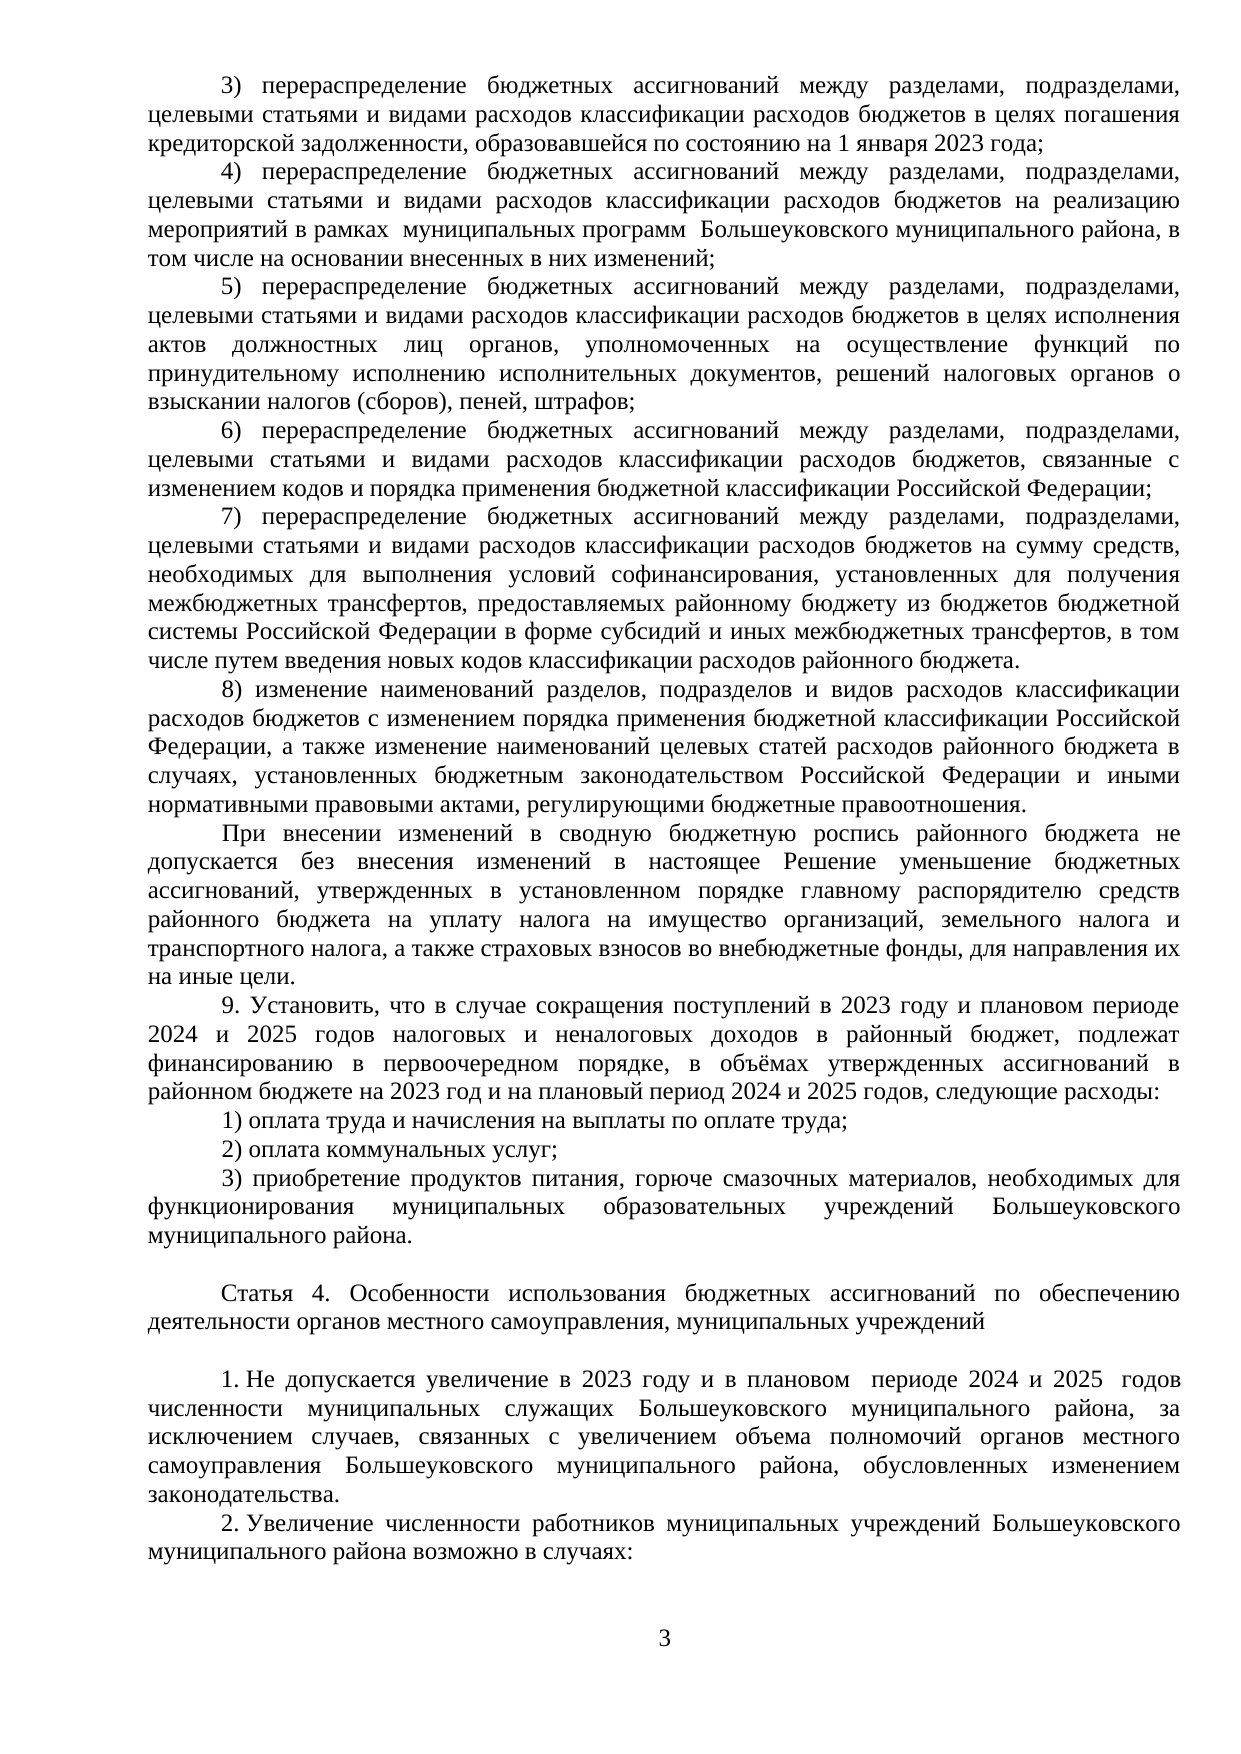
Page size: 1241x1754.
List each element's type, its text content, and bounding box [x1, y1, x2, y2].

text 5) перераспределение бюджетных ассигнований между разделами, подразделами, целевыми статьями и видами расходов классификации расходов бюджетов в целях исполнения актов должностных лиц органов, уполномоченных на осуществление функций по принудительному исполнению исполнительных документов, решений налоговых органов о взыскании налогов (сборов), пеней, штрафов; [148, 271, 1181, 415]
text 6) перераспределение бюджетных ассигнований между разделами, подразделами, целевыми статьями и видами расходов классификации расходов бюджетов, связанные с изменением кодов и порядка применения бюджетной классификации Российской Федерации; [148, 415, 1181, 501]
text 8) изменение наименований разделов, подразделов и видов расходов классификации расходов бюджетов с изменением порядка применения бюджетной классификации Российской Федерации, а также изменение наименований целевых статей расходов районного бюджета в случаях, установленных бюджетным законодательством Российской Федерации и иными нормативными правовыми актами, регулирующими бюджетные правоотношения. [148, 674, 1181, 818]
text 2) оплата коммунальных услуг; [148, 1134, 1181, 1163]
text 2. Увеличение численности работников муниципальных учреждений Большеуковского муниципального района возможно в случаях: [148, 1508, 1181, 1565]
text 1. Не допускается увеличение в 2023 году и в плановом периоде 2024 и 2025 годов численности муниципальных служащих Большеуковского муниципального района, за исключением случаев, связанных с увеличением объема полномочий органов местного самоуправления Большеуковского муниципального района, обусловленных изменением законодательства. [148, 1364, 1181, 1508]
text 7) перераспределение бюджетных ассигнований между разделами, подразделами, целевыми статьями и видами расходов классификации расходов бюджетов на сумму средств, необходимых для выполнения условий софинансирования, установленных для получения межбюджетных трансфертов, предоставляемых районному бюджету из бюджетов бюджетной системы Российской Федерации в форме субсидий и иных межбюджетных трансфертов, в том числе путем введения новых кодов классификации расходов районного бюджета. [148, 501, 1181, 674]
text 3) приобретение продуктов питания, горюче смазочных материалов, необходимых для функционирования муниципальных образовательных учреждений Большеуковского муниципального района. [148, 1163, 1181, 1249]
text При внесении изменений в сводную бюджетную роспись районного бюджета не допускается без внесения изменений в настоящее Решение уменьшение бюджетных ассигнований, утвержденных в установленном порядке главному распорядителю средств районного бюджета на уплату налога на имущество организаций, земельного налога и транспортного налога, а также страховых взносов во внебюджетные фонды, для направления их на иные цели. [148, 818, 1181, 990]
text 3) перераспределение бюджетных ассигнований между разделами, подразделами, целевыми статьями и видами расходов классификации расходов бюджетов в целях погашения кредиторской задолженности, образовавшейся по состоянию на 1 января 2023 года; [148, 70, 1181, 156]
text 1) оплата труда и начисления на выплаты по оплате труда; [148, 1105, 1181, 1134]
text 4) перераспределение бюджетных ассигнований между разделами, подразделами, целевыми статьями и видами расходов классификации расходов бюджетов на реализацию мероприятий в рамках муниципальных программ Большеуковского муниципального района, в том числе на основании внесенных в них изменений; [148, 156, 1181, 271]
text Статья 4. Особенности использования бюджетных ассигнований по обеспечению деятельности органов местного самоуправления, муниципальных учреждений [148, 1278, 1181, 1335]
text 9. Установить, что в случае сокращения поступлений в 2023 году и плановом периоде 2024 и 2025 годов налоговых и неналоговых доходов в районный бюджет, подлежат финансированию в первоочередном порядке, в объёмах утвержденных ассигнований в районном бюджете на 2023 год и на плановый период 2024 и 2025 годов, следующие расходы: [148, 990, 1181, 1105]
